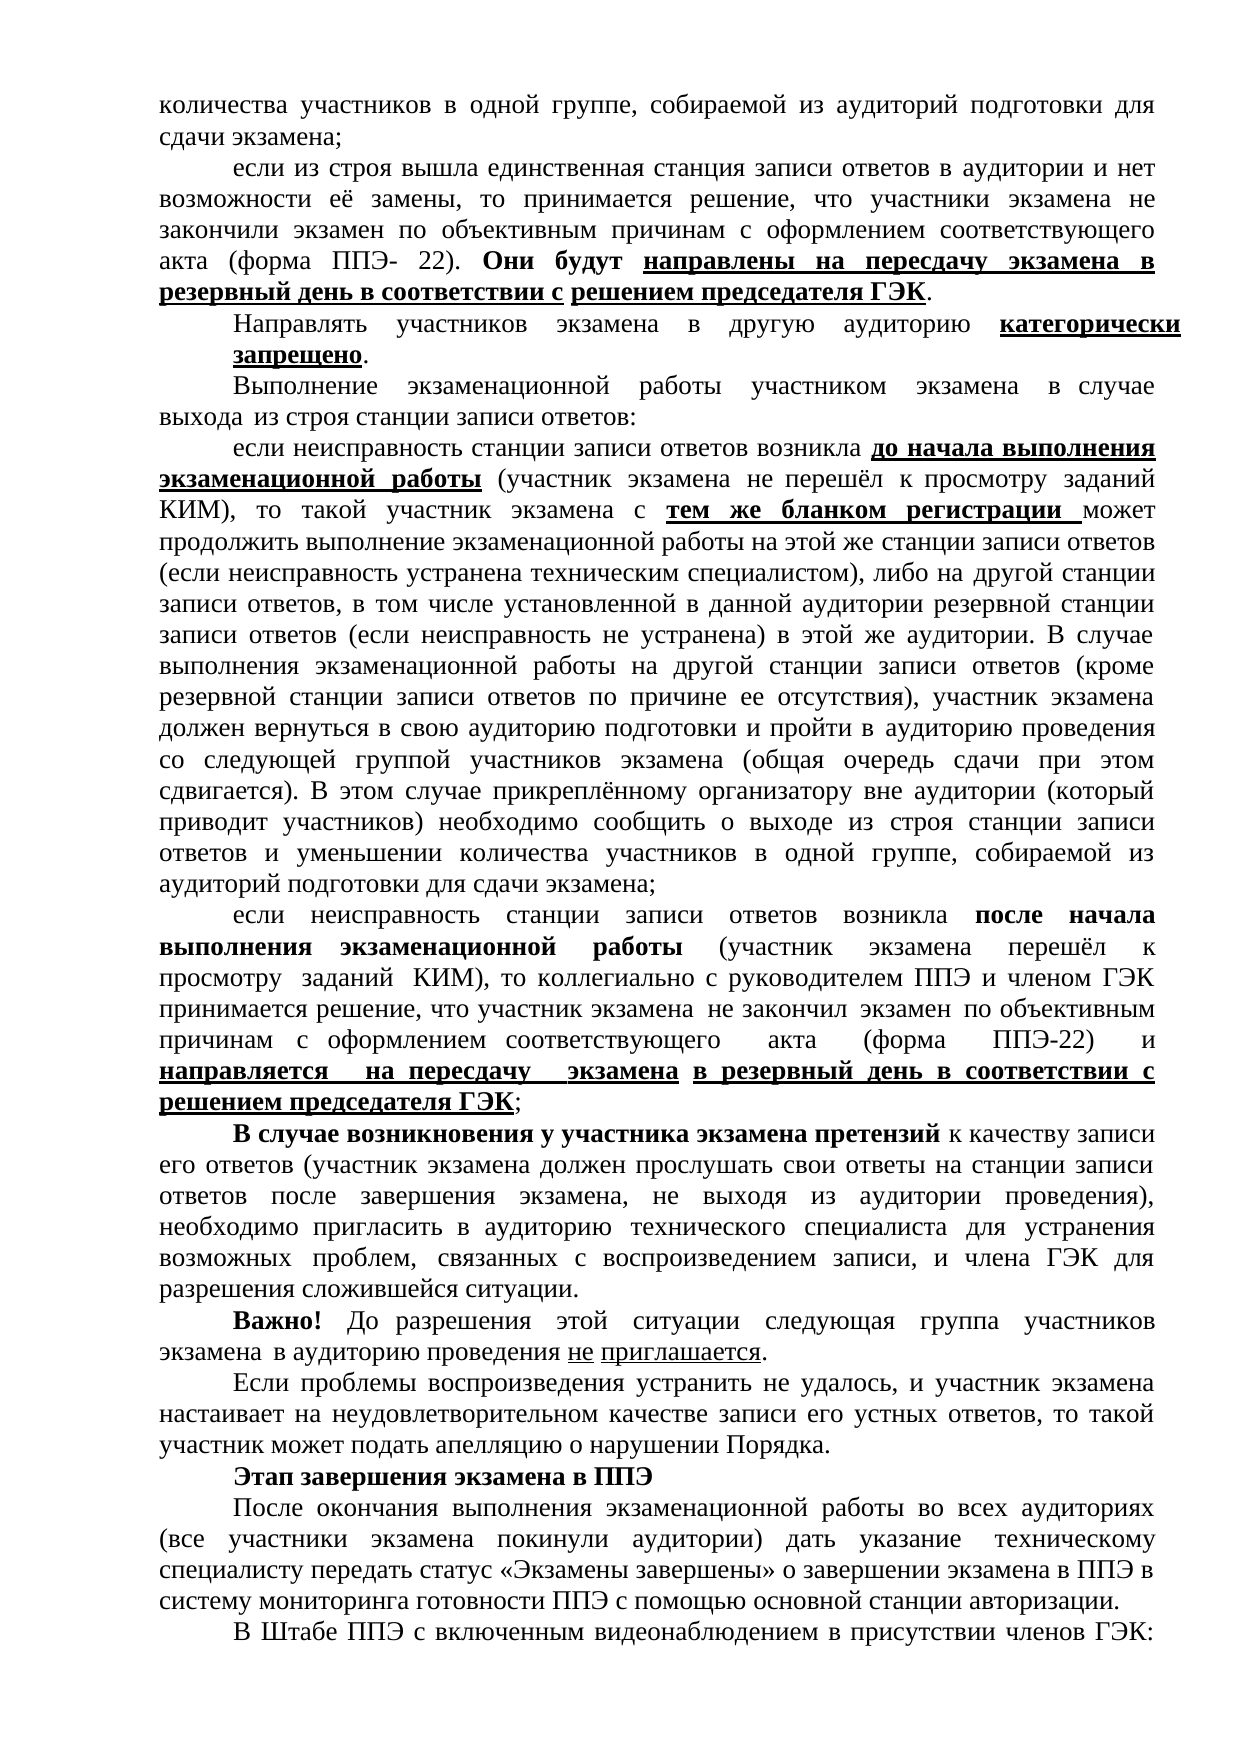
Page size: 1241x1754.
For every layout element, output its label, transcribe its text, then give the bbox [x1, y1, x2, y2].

text Если проблемы воспроизведения устранить не удалось, и участник экзамена настаивает на неудовлетворительном качестве записи его устных ответов, то такой участник может подать апелляцию о нарушении Порядка. [159, 1366, 1156, 1459]
subtitle Этап завершения экзамена в ППЭ [233, 1459, 1181, 1491]
text Важно! До разрешения этой ситуации следующая группа участников экзамена в аудиторию проведения не приглашается. [159, 1304, 1155, 1366]
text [233, 1615, 1155, 1647]
text После окончания выполнения экзаменационной работы во всех аудиториях (все участники экзамена покинули аудитории) дать указание техническому специалисту передать статус «Экзамены завершены» о завершении экзамена в ППЭ в систему мониторинга готовности ППЭ с помощью основной станции авторизации. [159, 1491, 1156, 1615]
text если неисправность станции записи ответов возникла после начала выполнения экзаменационной работы (участник экзамена перешёл к просмотру заданий КИМ), то коллегиально с руководителем ППЭ и членом ГЭК принимается решение, что участник экзамена не закончил экзамен по объективным причинам с оформлением соответствующего акта (форма ППЭ-22) и направляется на пересдачу экзамена в резервный день в соответствии с решением председателя ГЭК; [159, 898, 1156, 1116]
text Выполнение экзаменационной работы участником экзамена в случае выхода из строя станции записи ответов: [159, 369, 1155, 431]
text Направлять участников экзамена в другую аудиторию категорически запрещено. [233, 307, 1181, 369]
text если неисправность станции записи ответов возникла до начала выполнения экзаменационной работы (участник экзамена не перешёл к просмотру заданий КИМ), то такой участник экзамена с тем же бланком регистрации может продолжить выполнение экзаменационной работы на этой же станции записи ответов (если неисправность устранена техническим специалистом), либо на другой станции записи ответов, в том числе установленной в данной аудитории резервной станции записи ответов (если неисправность не устранена) в этой же аудитории. В случае выполнения экзаменационной работы на другой станции записи ответов (кроме резервной станции записи ответов по причине ее отсутствия), участник экзамена должен вернуться в свою аудиторию подготовки и пройти в аудиторию проведения со следующей группой участников экзамена (общая очередь сдачи при этом сдвигается). В этом случае прикреплённому организатору вне аудитории (который приводит участников) необходимо сообщить о выходе из строя станции записи ответов и уменьшении количества участников в одной группе, собираемой из аудиторий подготовки для сдачи экзамена; [159, 431, 1156, 898]
text В случае возникновения у участника экзамена претензий к качеству записи его ответов (участник экзамена должен прослушать свои ответы на станции записи ответов после завершения экзамена, не выходя из аудитории проведения), необходимо пригласить в аудиторию технического специалиста для устранения возможных проблем, связанных с воспроизведением записи, и члена ГЭК для разрешения сложившейся ситуации. [159, 1117, 1155, 1303]
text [159, 89, 1156, 151]
text если из строя вышла единственная станция записи ответов в аудитории и нет возможности её замены, то принимается решение, что участники экзамена не закончили экзамен по объективным причинам с оформлением соответствующего акта (форма ППЭ- 22). Они будут направлены на пересдачу экзамена в резервный день в соответствии с решением председателя ГЭК. [159, 151, 1156, 307]
